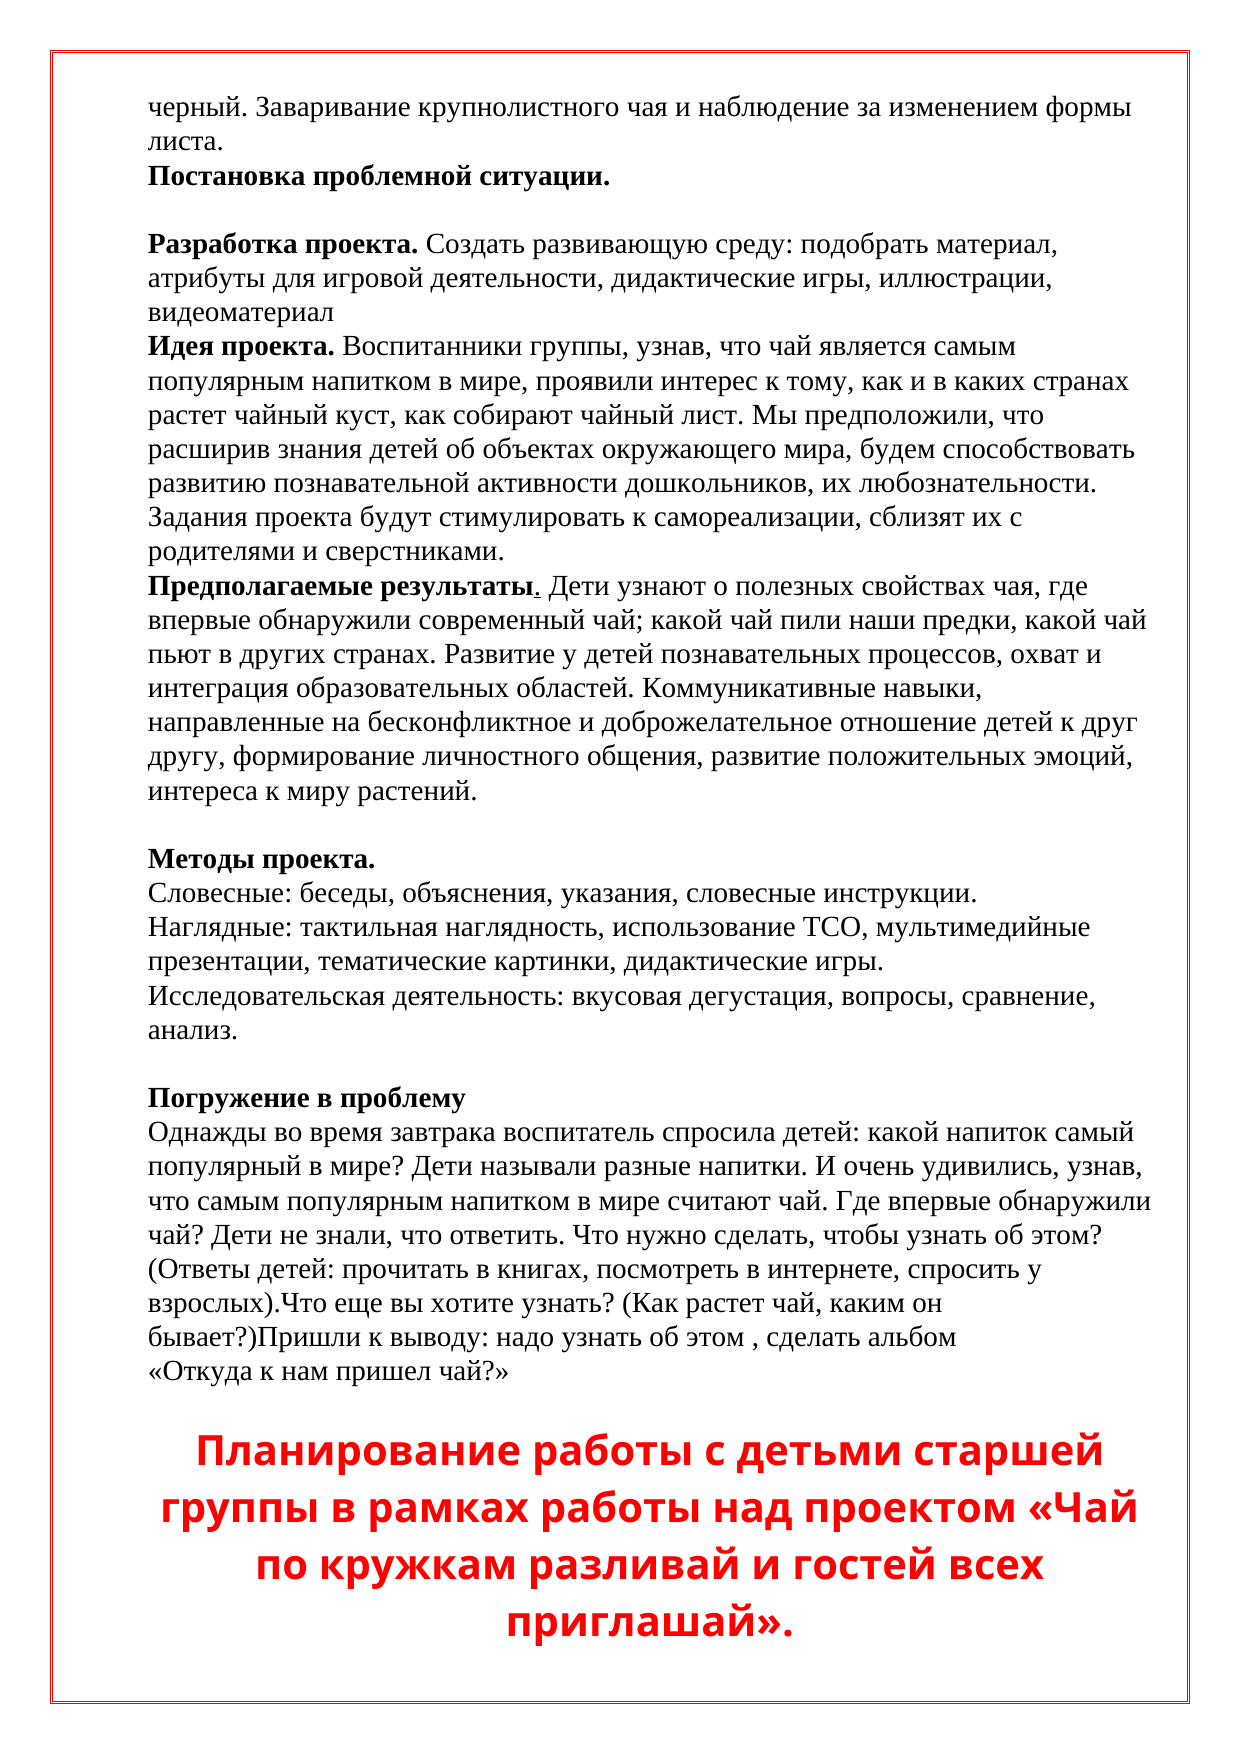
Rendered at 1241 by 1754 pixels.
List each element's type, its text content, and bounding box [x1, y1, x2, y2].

text Наглядные: тактильная наглядность, использование ТСО, мультимедийные презентации, тематические картинки, дидактические игры. [148, 909, 1152, 977]
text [148, 89, 1152, 191]
text Исследовательская деятельность: вкусовая дегустация, вопросы, сравнение, анализ. [148, 977, 1152, 1045]
text «Откуда к нам пришел чай?» [148, 1353, 1152, 1387]
text Методы проекта. [148, 840, 1152, 874]
text Разработка проекта. Создать развивающую среду: подобрать материал, атрибуты для игровой деятельности, дидактические игры, иллюстрации, видеоматериал [148, 225, 1152, 328]
text Идея проекта. Воспитанники группы, узнав, что чай является самым популярным напитком в мире, проявили интерес к тому, как и в каких странах растет чайный куст, как собирают чайный лист. Мы предположили, что расширив знания детей об объектах окружающего мира, будем способствовать развитию познавательной активности дошкольников, их любознательности. Задания проекта будут стимулировать к самореализации, сблизят их с родителями и сверстниками. [148, 328, 1152, 567]
text Планирование работы с детьми старшей группы в рамках работы над проектом «Чай по кружкам разливай и гостей всех приглашай». [148, 1421, 1152, 1648]
text Однажды во время завтрака воспитатель спросила детей: какой напиток самый популярный в мире? Дети называли разные напитки. И очень удивились, узнав, что самым популярным напитком в мире считают чай. Где впервые обнаружили чай? Дети не знали, что ответить. Что нужно сделать, чтобы узнать об этом? (Ответы детей: прочитать в книгах, посмотреть в интернете, спросить у взрослых).Что еще вы хотите узнать? (Как растет чай, каким он бывает?)Пришли к выводу: надо узнать об этом , сделать альбом [148, 1114, 1152, 1353]
text Предполагаемые результаты. Дети узнают о полезных свойствах чая, где впервые обнаружили современный чай; какой чай пили наши предки, какой чай пьют в других странах. Развитие у детей познавательных процессов, охват и интеграция образовательных областей. Коммуникативные навыки, направленные на бесконфликтное и доброжелательное отношение детей к друг другу, формирование личностного общения, развитие положительных эмоций, интереса к миру растений. [148, 567, 1152, 806]
text Погружение в проблему [148, 1079, 1152, 1114]
text Словесные: беседы, объяснения, указания, словесные инструкции. [148, 874, 1152, 909]
